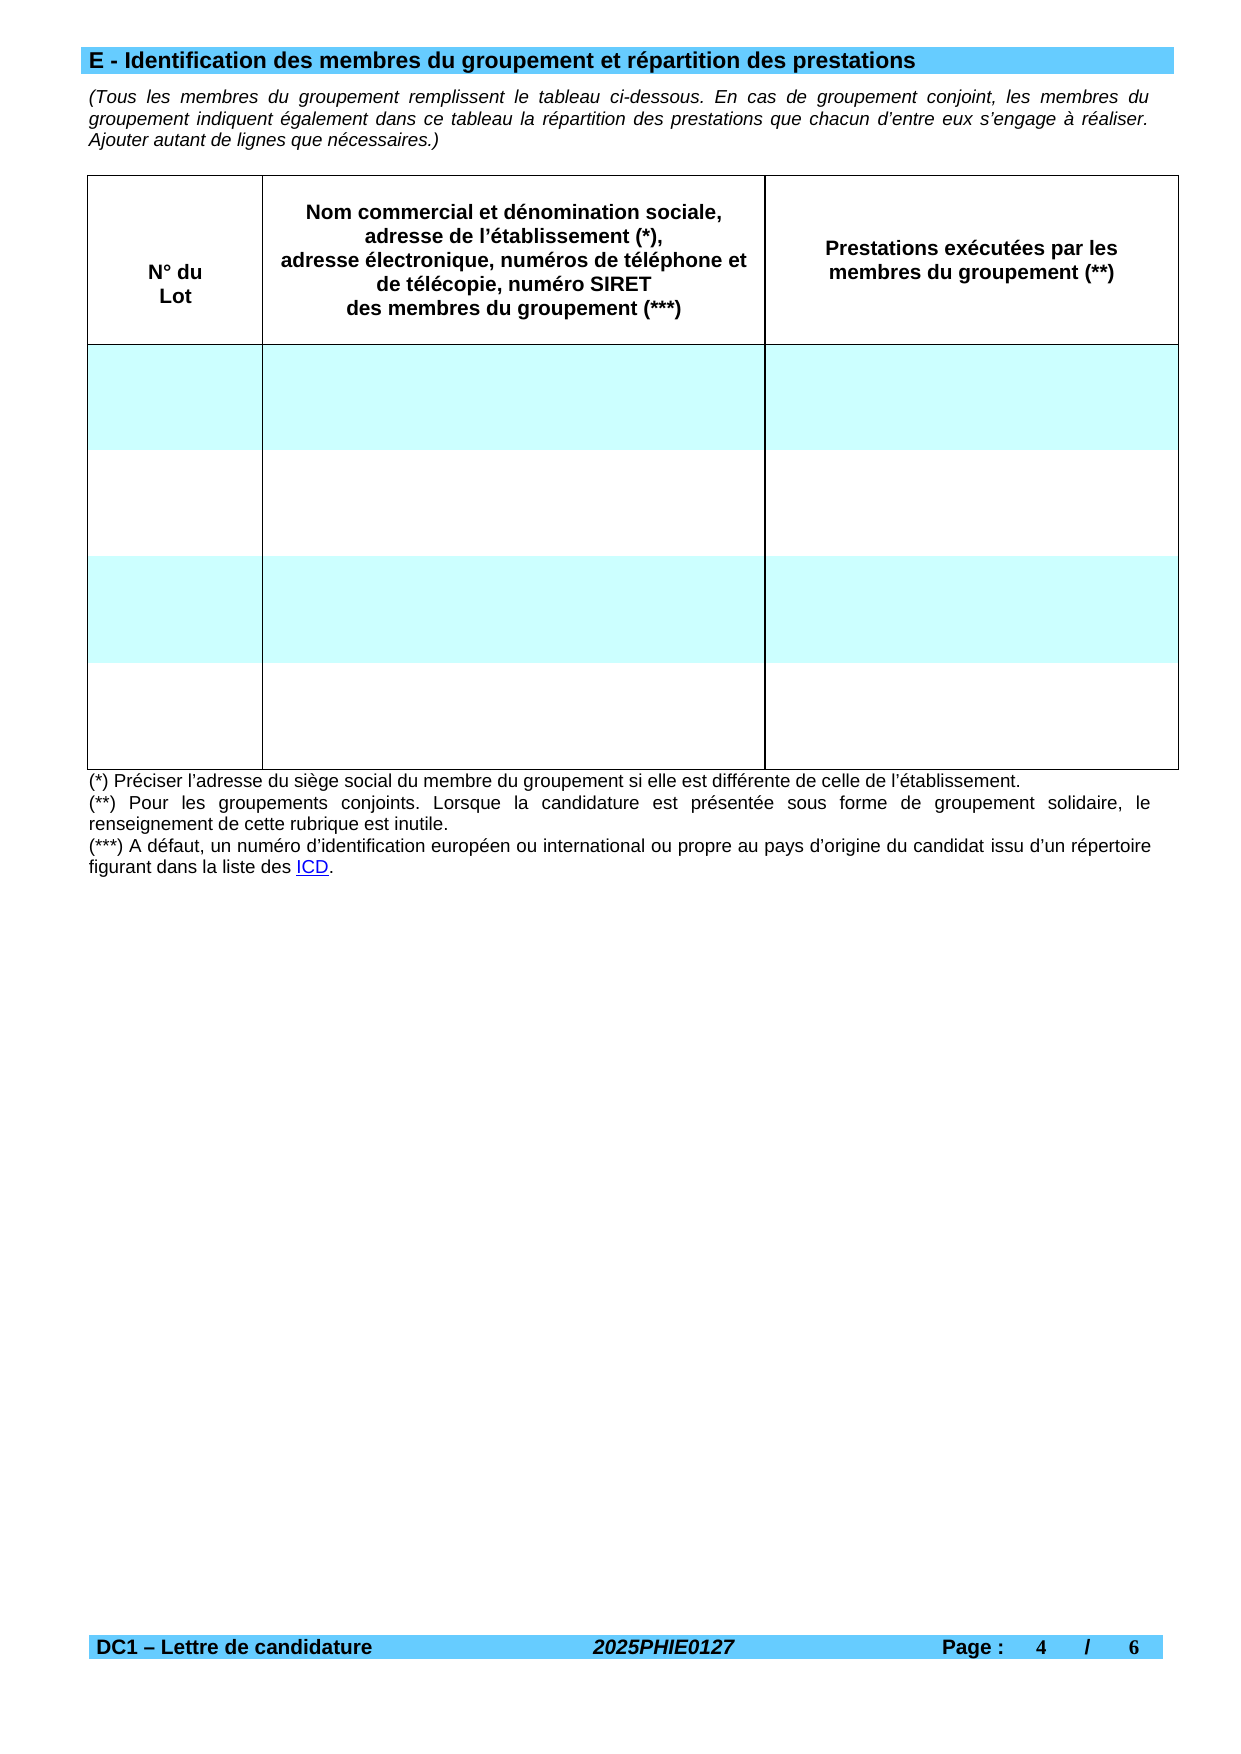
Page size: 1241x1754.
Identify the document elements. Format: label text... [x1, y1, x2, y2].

text (***) A défaut, un numéro d’identification européen ou international ou propre au pays d’origine du candidat issu d’un répertoire figurant dans la liste des ICD. [89, 835, 1152, 878]
table_header E - Identification des membres du groupement et répartition des prestations [81, 47, 1174, 74]
text (**) Pour les groupements conjoints. Lorsque la candidature est présentée sous forme de groupement solidaire, le renseignement de cette rubrique est inutile. [89, 792, 1152, 835]
table_cell [263, 556, 764, 663]
table_cell [263, 450, 764, 556]
table_cell [263, 663, 764, 769]
table_cell [88, 345, 262, 450]
table_header Nom commercial et dénomination sociale, adresse de l’établissement (*), adresse électronique, numéros de téléphone et de télécopie, numéro SIRET des membres du groupement (***) [263, 176, 764, 343]
text (Tous les membres du groupement remplissent le tableau ci-dessous. En cas de groupement conjoint, les membres du groupement indiquent également dans ce tableau la répartition des prestations que chacun d’entre eux s’engage à réaliser. Ajouter autant de lignes que nécessaires.) [89, 86, 1152, 151]
table_cell [766, 450, 1178, 556]
text (*) Préciser l’adresse du siège social du membre du groupement si elle est différente de celle de l’établissement. [89, 770, 1152, 792]
table_cell [766, 556, 1178, 663]
table_cell [88, 450, 262, 556]
table_cell [766, 345, 1178, 450]
table_cell [88, 556, 262, 663]
table_cell [263, 345, 764, 450]
table_header Prestations exécutées par les membres du groupement (**) [766, 176, 1178, 343]
table_cell [766, 663, 1178, 769]
table_cell [88, 663, 262, 769]
table_header N° du Lot [88, 176, 262, 343]
